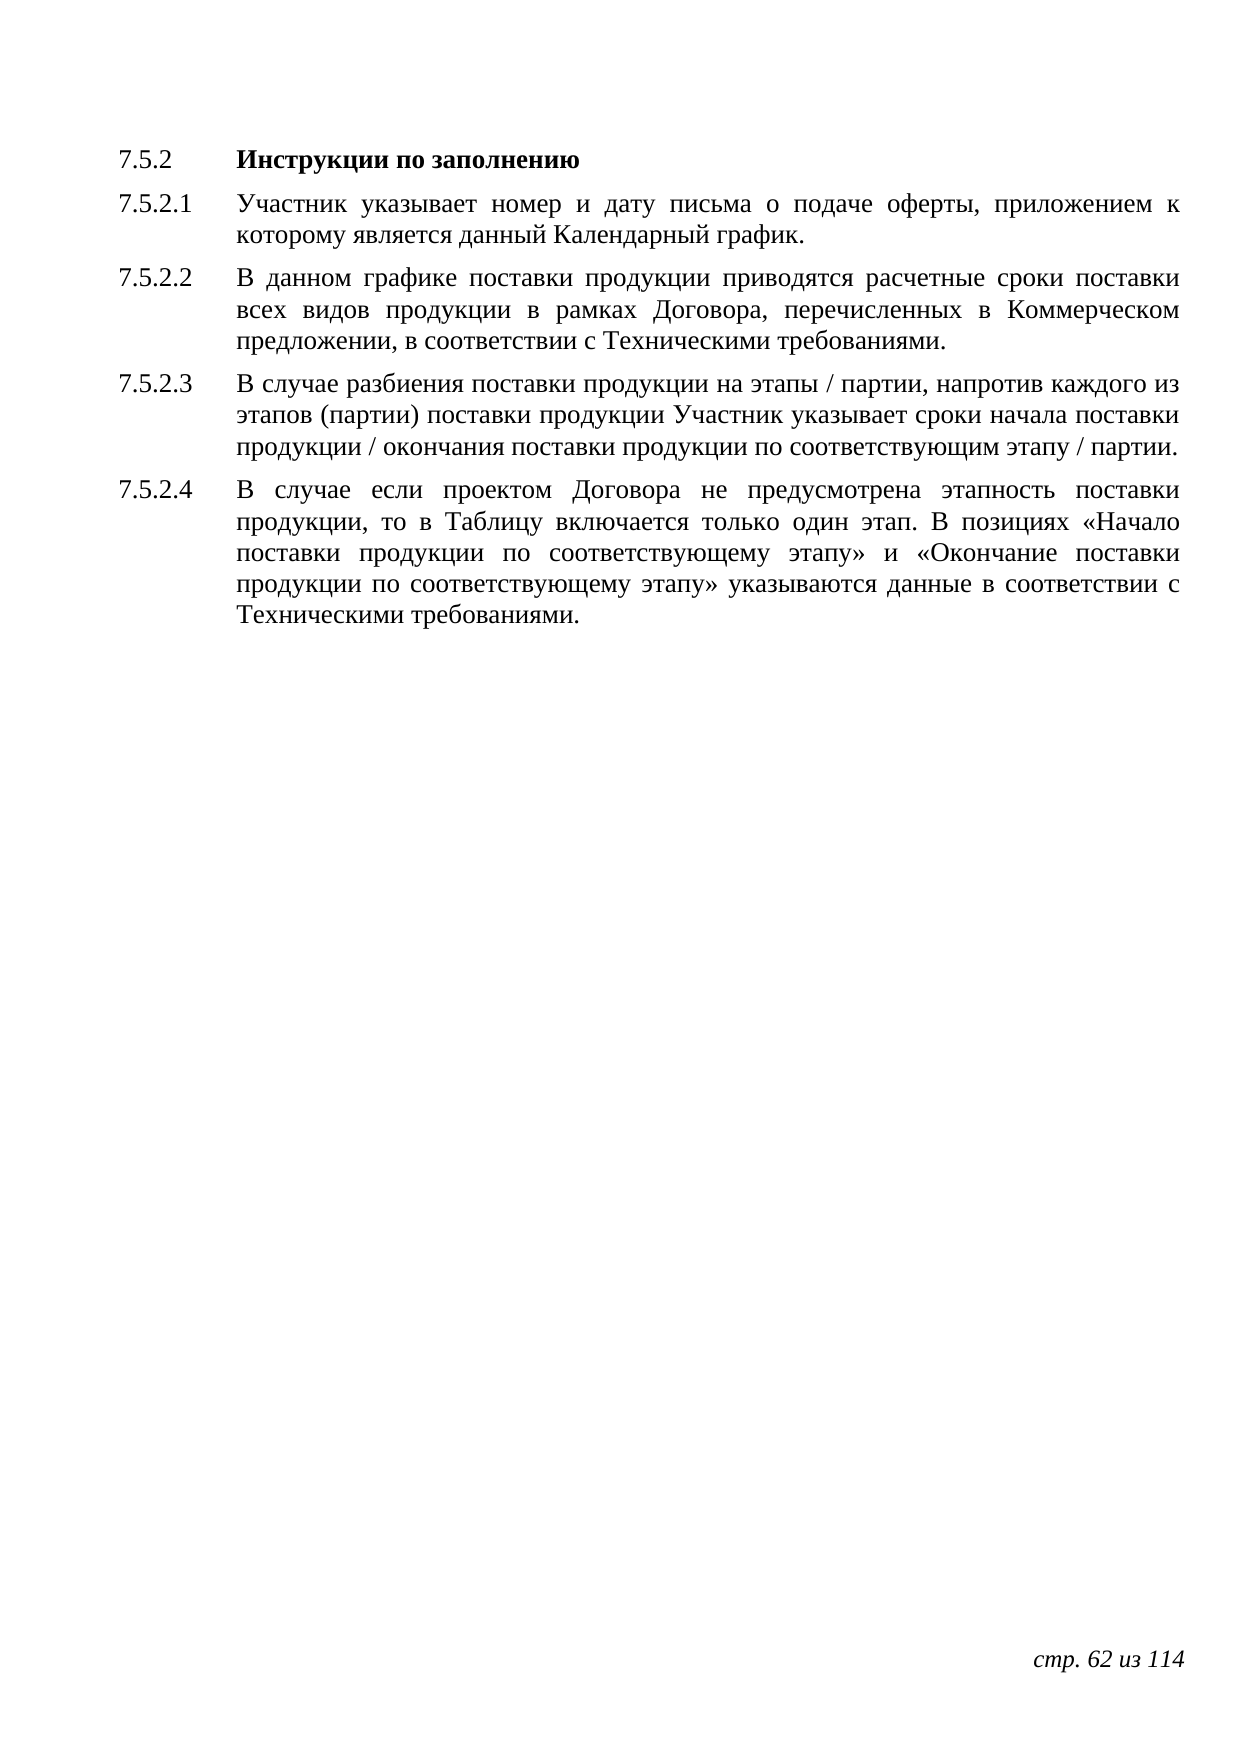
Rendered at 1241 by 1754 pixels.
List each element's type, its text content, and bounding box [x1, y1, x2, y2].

text Инструкции по заполнению [118, 143, 1181, 174]
text В данном графике поставки продукции приводятся расчетные сроки поставки всех видов продукции в рамках Договора, перечисленных в Коммерческом предложении, в соответствии с Техническими требованиями. [118, 262, 1181, 355]
text Участник указывает номер и дату письма о подаче оферты, приложением к которому является данный Календарный график. [118, 187, 1181, 249]
text В случае разбиения поставки продукции на этапы / партии, напротив каждого из этапов (партии) поставки продукции Участник указывает сроки начала поставки продукции / окончания поставки продукции по соответствующим этапу / партии. [118, 367, 1181, 461]
text В случае если проектом Договора не предусмотрена этапность поставки продукции, то в Таблицу включается только один этап. В позициях «Начало поставки продукции по соответствующему этапу» и «Окончание поставки продукции по соответствующему этапу» указываются данные в соответствии с Техническими требованиями. [118, 473, 1181, 629]
